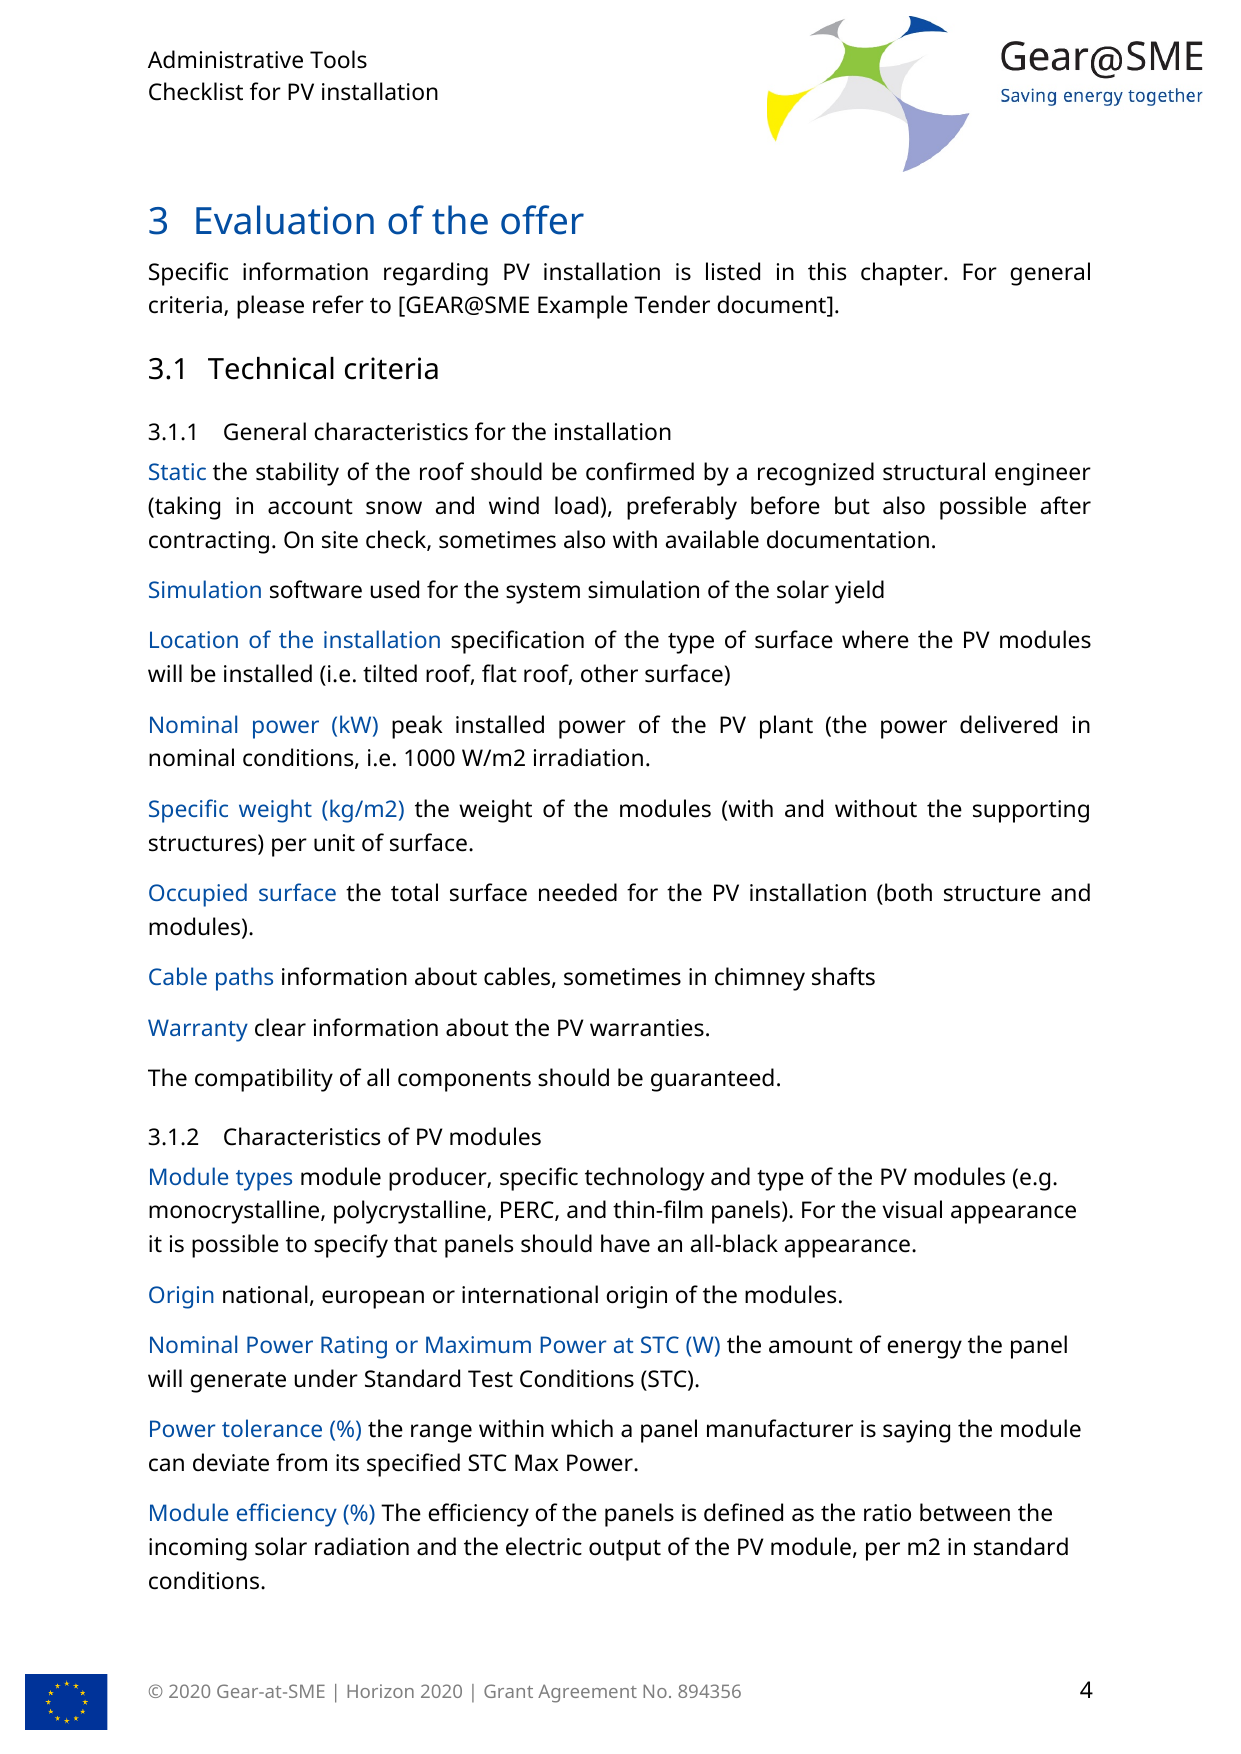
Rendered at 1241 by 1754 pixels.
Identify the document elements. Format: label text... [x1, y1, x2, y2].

text Occupied surface the total surface needed for the PV installation (both structure and modules). [148, 877, 1093, 942]
picture [25, 1674, 108, 1730]
text Module types module producer, specific technology and type of the PV modules (e.g. monocrystalline, polycrystalline, PERC, and thin-film panels). For the visual appearance it is possible to specify that panels should have an all-black appearance. [148, 1161, 1093, 1259]
text Static the stability of the roof should be confirmed by a recognized structural engineer (taking in account snow and wind load), preferably before but also possible after contracting. On site check, sometimes also with available documentation. [148, 456, 1093, 555]
subtitle Evaluation of the offer [148, 194, 1093, 245]
text Location of the installation specification of the type of surface where the PV modules will be installed (i.e. tilted roof, flat roof, other surface) [148, 624, 1093, 689]
picture [767, 16, 1203, 172]
text Simulation software used for the system simulation of the solar yield [148, 574, 1093, 605]
text Power tolerance (%) the range within which a panel manufacturer is saying the module can deviate from its specified STC Max Power. [148, 1413, 1093, 1478]
text Specific information regarding PV installation is listed in this chapter. For general criteria, please refer to [GEAR@SME Example Tender document]. [148, 256, 1093, 321]
text Cable paths information about cables, sometimes in chimney shafts [148, 961, 1093, 992]
text Module efficiency (%) The efficiency of the panels is defined as the ratio between the incoming solar radiation and the electric output of the PV module, per m2 in standard conditions. [148, 1497, 1093, 1596]
text Nominal Power Rating or Maximum Power at STC (W) the amount of energy the panel will generate under Standard Test Conditions (STC). [148, 1329, 1093, 1394]
text Origin national, european or international origin of the modules. [148, 1278, 1093, 1310]
subtitle General characteristics for the installation [148, 416, 1093, 447]
text Nominal power (kW) peak installed power of the PV plant (the power delivered in nominal conditions, i.e. 1000 W/m2 irradiation. [148, 708, 1093, 773]
subtitle Technical criteria [148, 348, 1093, 388]
text The compatibility of all components should be guaranteed. [148, 1062, 1093, 1093]
text Specific weight (kg/m2) the weight of the modules (with and without the supporting structures) per unit of surface. [148, 793, 1093, 858]
text Warranty clear information about the PV warranties. [148, 1011, 1093, 1043]
subtitle Characteristics of PV modules [148, 1121, 1093, 1152]
